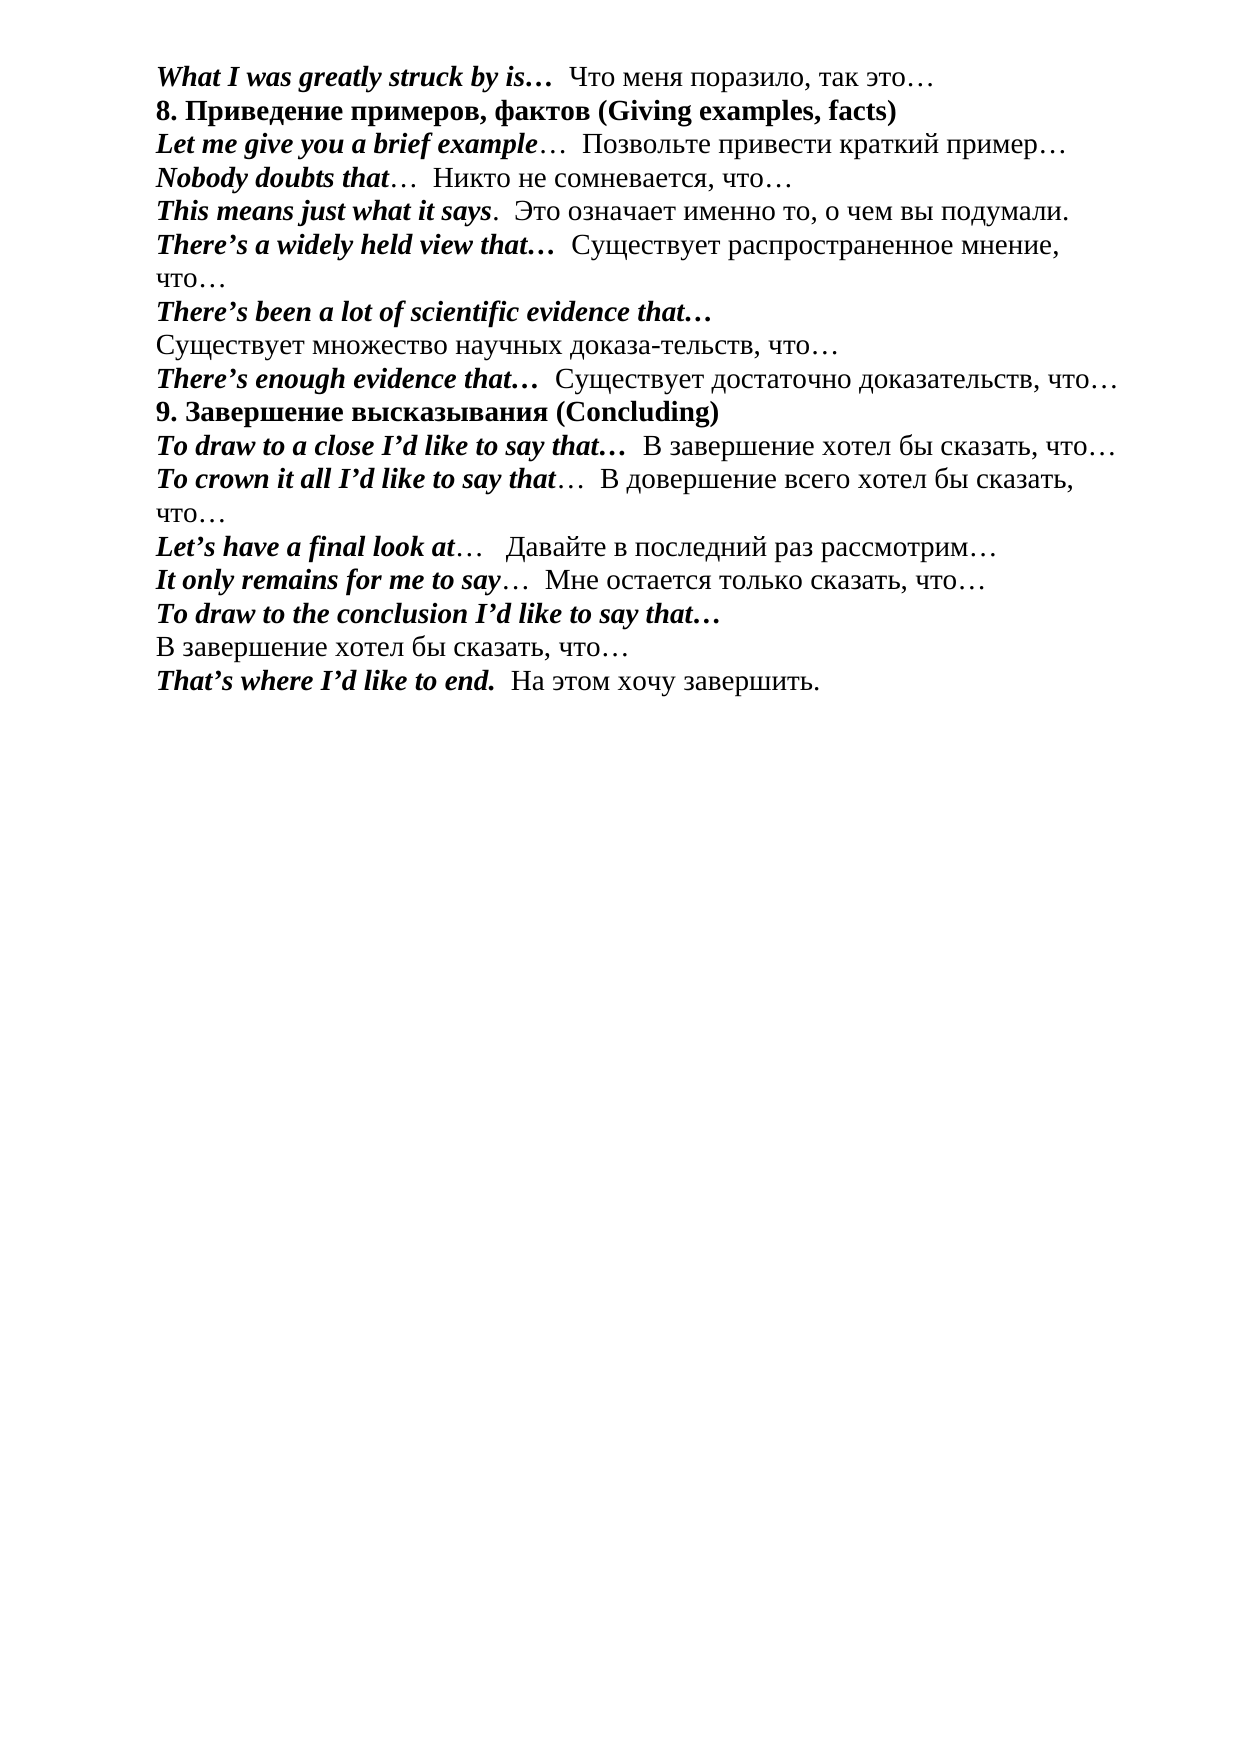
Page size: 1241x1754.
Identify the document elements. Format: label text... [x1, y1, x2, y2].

text Nobody doubts that… Никто не сомневается, что… [156, 160, 1152, 193]
text To draw to the conclusion I’d like to say that… [156, 596, 1152, 629]
text That’s where I’d like to end. На этом хочу завершить. [156, 663, 1152, 696]
text To draw to a close I’d like to say that… В завершение хотел бы сказать, что… [156, 428, 1152, 462]
text There’s enough evidence that… Существует достаточно доказательств, что… [156, 361, 1152, 394]
text Let me give you a brief example… Позвольте привести краткий пример… [156, 126, 1152, 160]
text This means just what it says. Это означает именно то, о чем вы подумали. [156, 193, 1152, 227]
text There’s been a lot of scientific evidence that… [156, 294, 1152, 327]
text Существует множество научных доказа-тельств, что… [156, 327, 1152, 361]
text There’s a widely held view that… Существует распространенное мнение, [156, 227, 1152, 260]
text Let’s have a final look at… Давайте в последний раз рассмотрим… [156, 529, 1152, 562]
text В завершение хотел бы сказать, что… [156, 629, 1152, 663]
text To crown it all I’d like to say that… В довершение всего хотел бы сказать, что… [156, 462, 1152, 529]
text 9. Завершение высказывания (Concluding) [156, 394, 1152, 428]
text что… [156, 260, 1152, 294]
text 8. Приведение примеров, фактов (Giving examples, facts) [156, 93, 1152, 126]
text It only remains for me to say… Мне остается только сказать, что… [156, 562, 1152, 596]
text What I was greatly struck by is… Что меня поразило, так это… [156, 59, 1152, 93]
